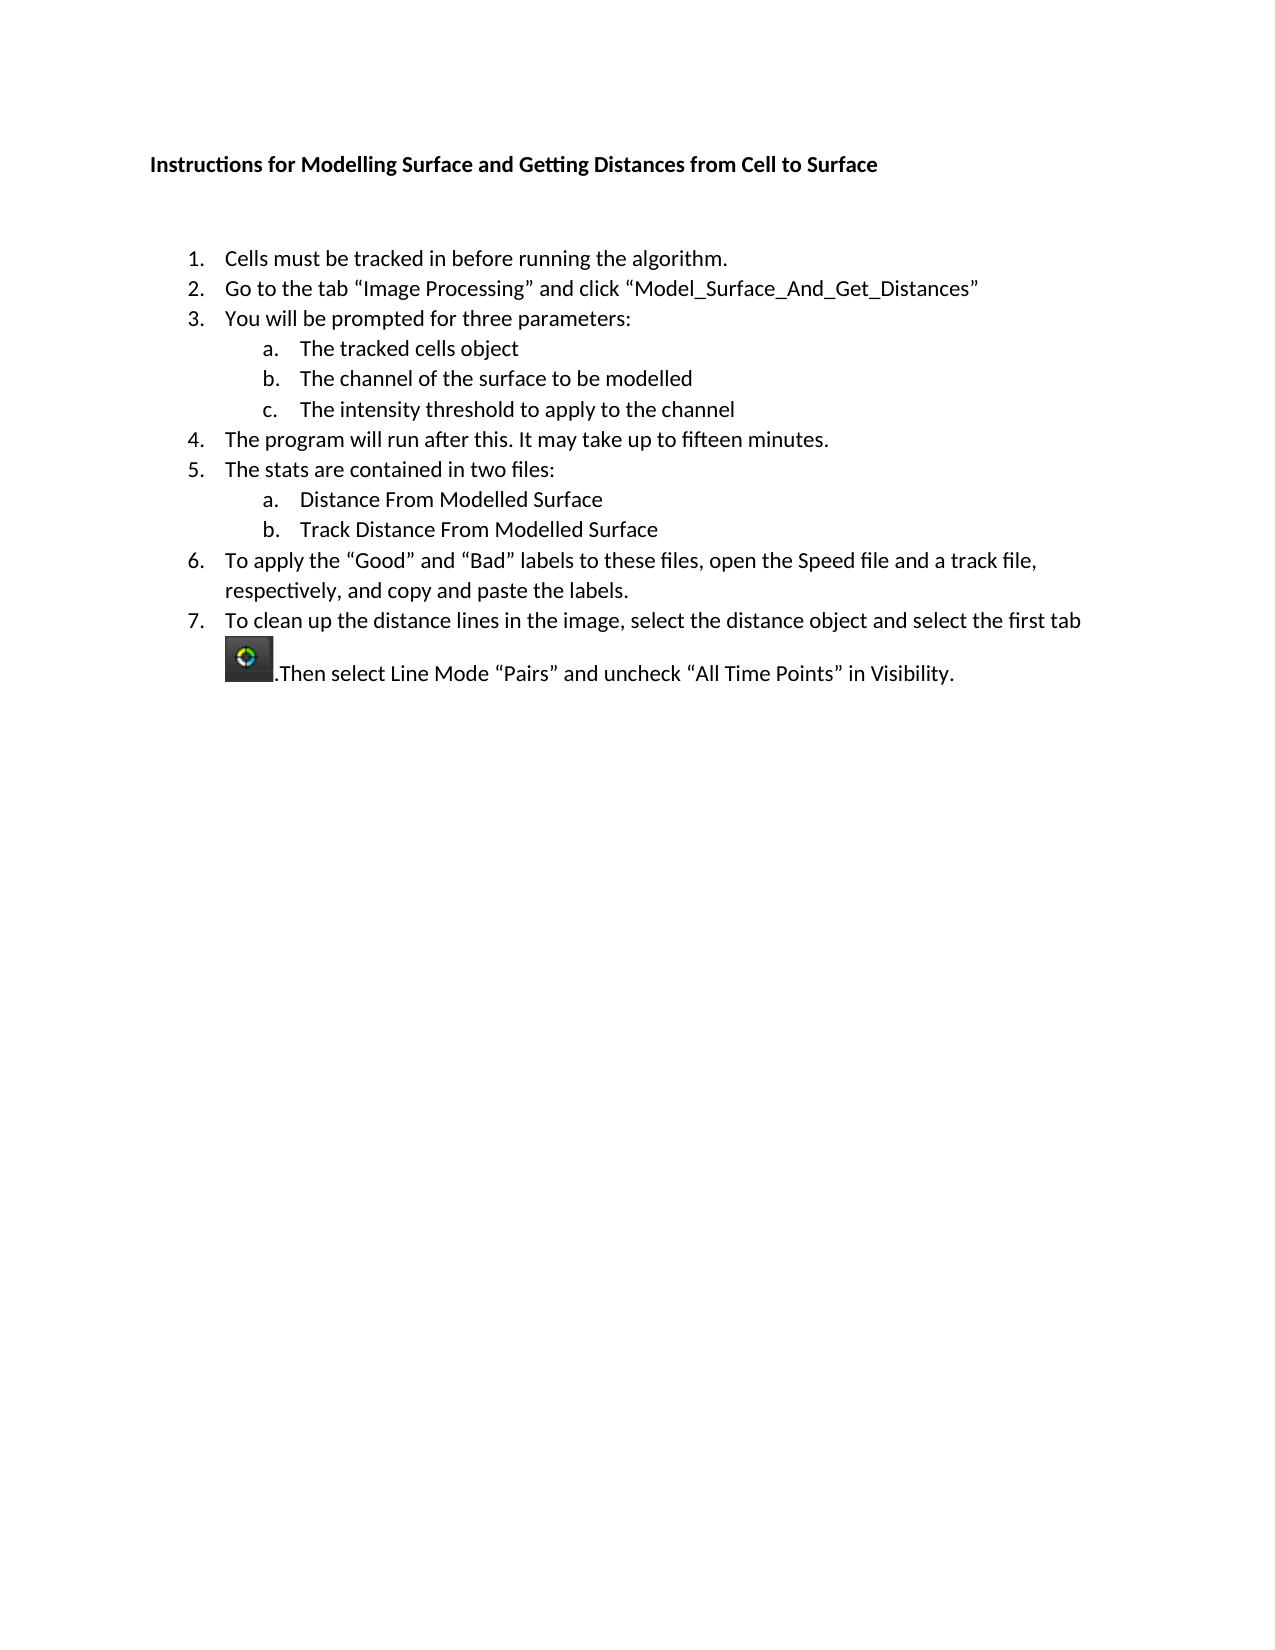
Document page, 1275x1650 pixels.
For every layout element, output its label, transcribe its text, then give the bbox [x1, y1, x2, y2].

list Cells must be tracked in before running the algorithm. [187, 244, 1125, 272]
list To apply the “Good” and “Bad” labels to these files, open the Speed file and a track file, respectively, and copy and paste the labels. [187, 546, 1125, 604]
list To clean up the distance lines in the image, select the distance object and select the first tab .Then select Line Mode “Pairs” and uncheck “All Time Points” in Visibility. [187, 606, 1125, 687]
list You will be prompted for three parameters: [187, 304, 1125, 332]
list The channel of the surface to be modelled [262, 364, 1125, 393]
list Track Distance From Modelled Surface [262, 516, 1125, 544]
list The intensity threshold to apply to the channel [262, 395, 1125, 423]
list Go to the tab “Image Processing” and click “Model_Surface_And_Get_Distances” [187, 274, 1125, 302]
text Instructions for Modelling Surface and Getting Distances from Cell to Surface [150, 150, 1125, 178]
list The program will run after this. It may take up to fifteen minutes. [187, 425, 1125, 453]
list Distance From Modelled Surface [262, 485, 1125, 513]
picture [225, 636, 274, 682]
list The stats are contained in two files: [187, 455, 1125, 483]
list The tracked cells object [262, 334, 1125, 362]
